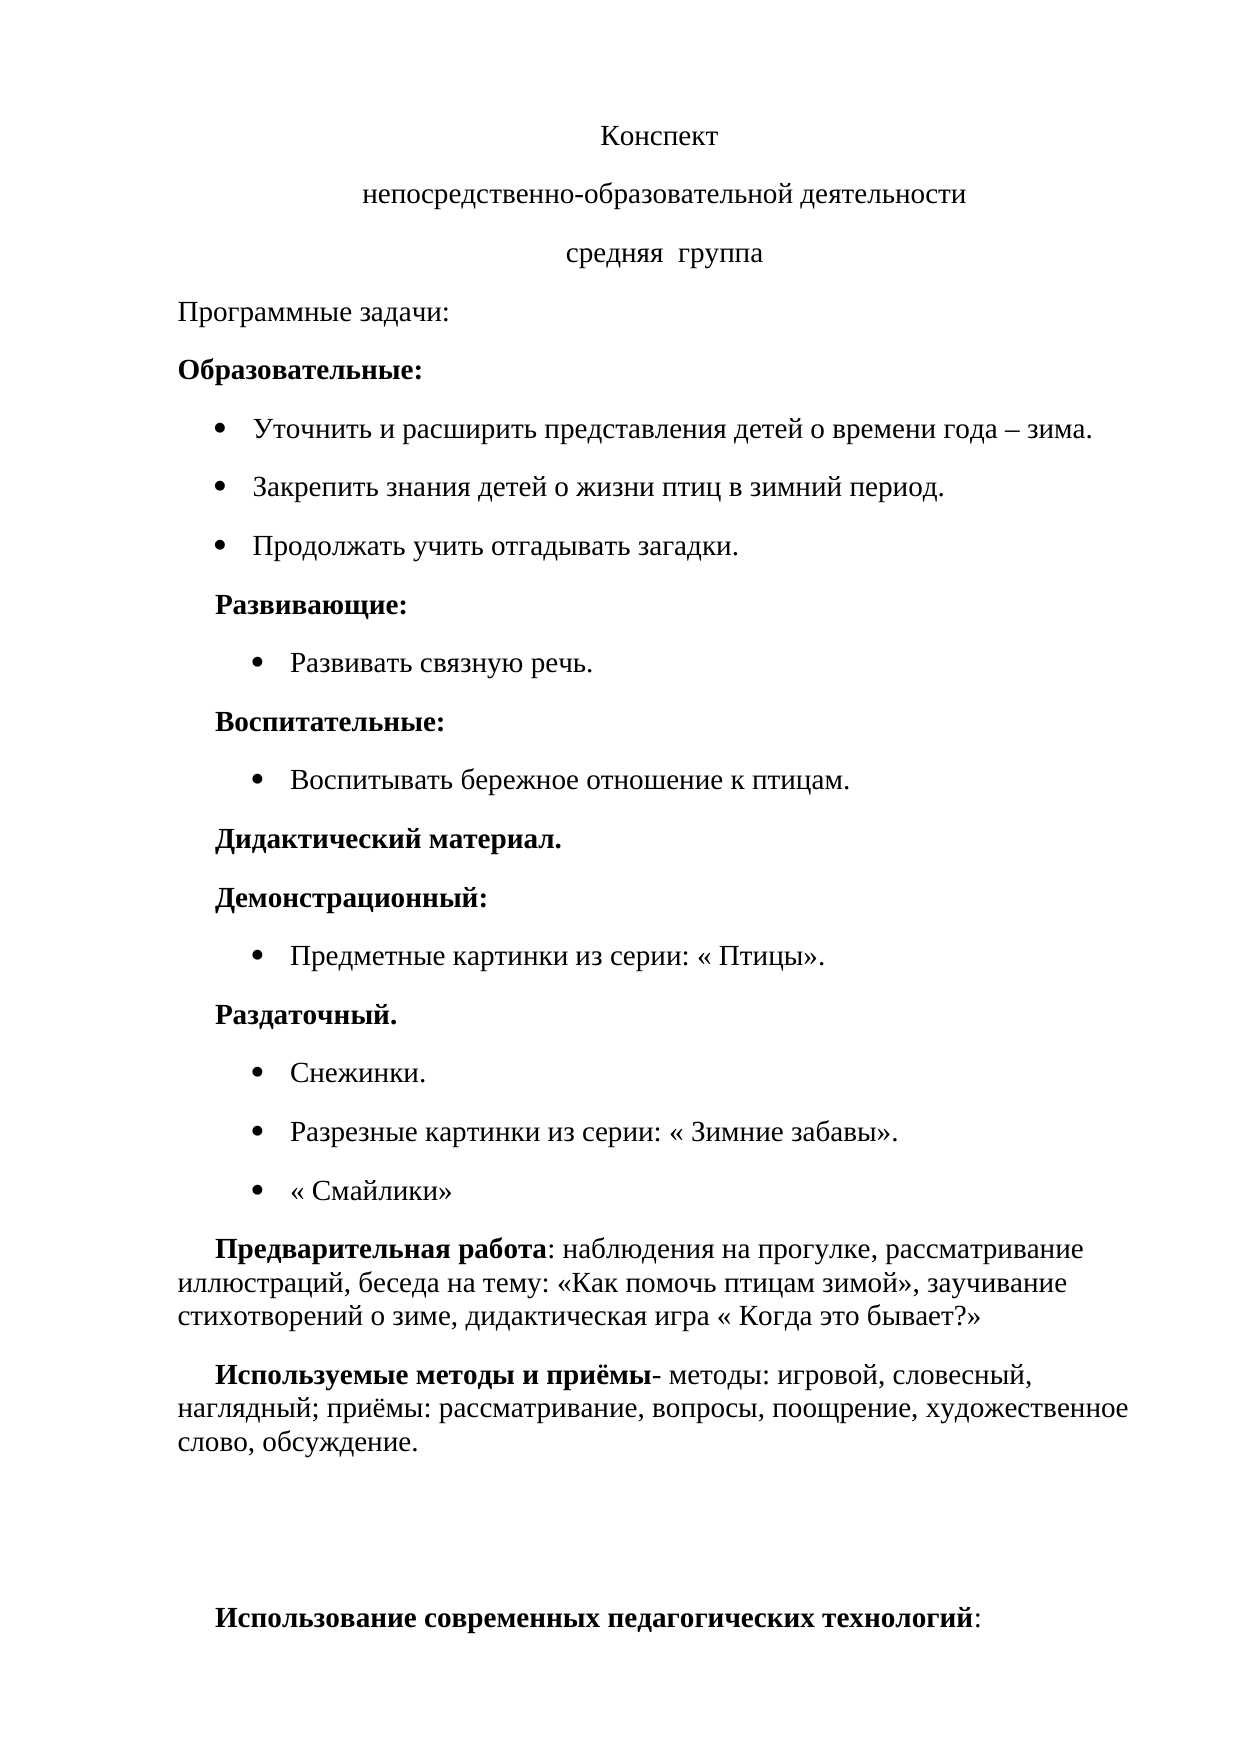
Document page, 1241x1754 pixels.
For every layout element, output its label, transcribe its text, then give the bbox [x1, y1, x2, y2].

text Программные задачи: [177, 294, 1152, 327]
list Уточнить и расширить представления детей о времени года – зима. [215, 411, 1152, 444]
text Раздаточный. [177, 997, 1152, 1030]
list Разрезные картинки из серии: « Зимние забавы». [252, 1114, 1152, 1148]
text Дидактический материал. [177, 821, 1152, 855]
list Продолжать учить отгадывать загадки. [215, 528, 1152, 562]
list Предметные картинки из серии: « Птицы». [252, 938, 1152, 972]
text непосредственно-образовательной деятельности [177, 177, 1152, 210]
text Демонстрационный: [177, 880, 1152, 913]
text Развивающие: [177, 587, 1152, 620]
text Используемые методы и приёмы- методы: игровой, словесный, наглядный; приёмы: рассматривание, вопросы, поощрение, художественное слово, обсуждение. [177, 1357, 1152, 1458]
list Закрепить знания детей о жизни птиц в зимний период. [215, 469, 1152, 503]
text средняя группа [177, 235, 1152, 269]
list « Смайлики» [252, 1173, 1152, 1206]
text Воспитательные: [177, 704, 1152, 737]
text Предварительная работа: наблюдения на прогулке, рассматривание иллюстраций, беседа на тему: «Как помочь птицам зимой», заучивание стихотворений о зиме, дидактическая игра « Когда это бывает?» [177, 1231, 1152, 1332]
list Снежинки. [252, 1055, 1152, 1089]
text Конспект [177, 118, 1152, 152]
list Воспитывать бережное отношение к птицам. [252, 762, 1152, 796]
text Образовательные: [177, 352, 1152, 386]
list Развивать связную речь. [252, 645, 1152, 679]
text Использование современных педагогических технологий: [177, 1600, 1152, 1633]
